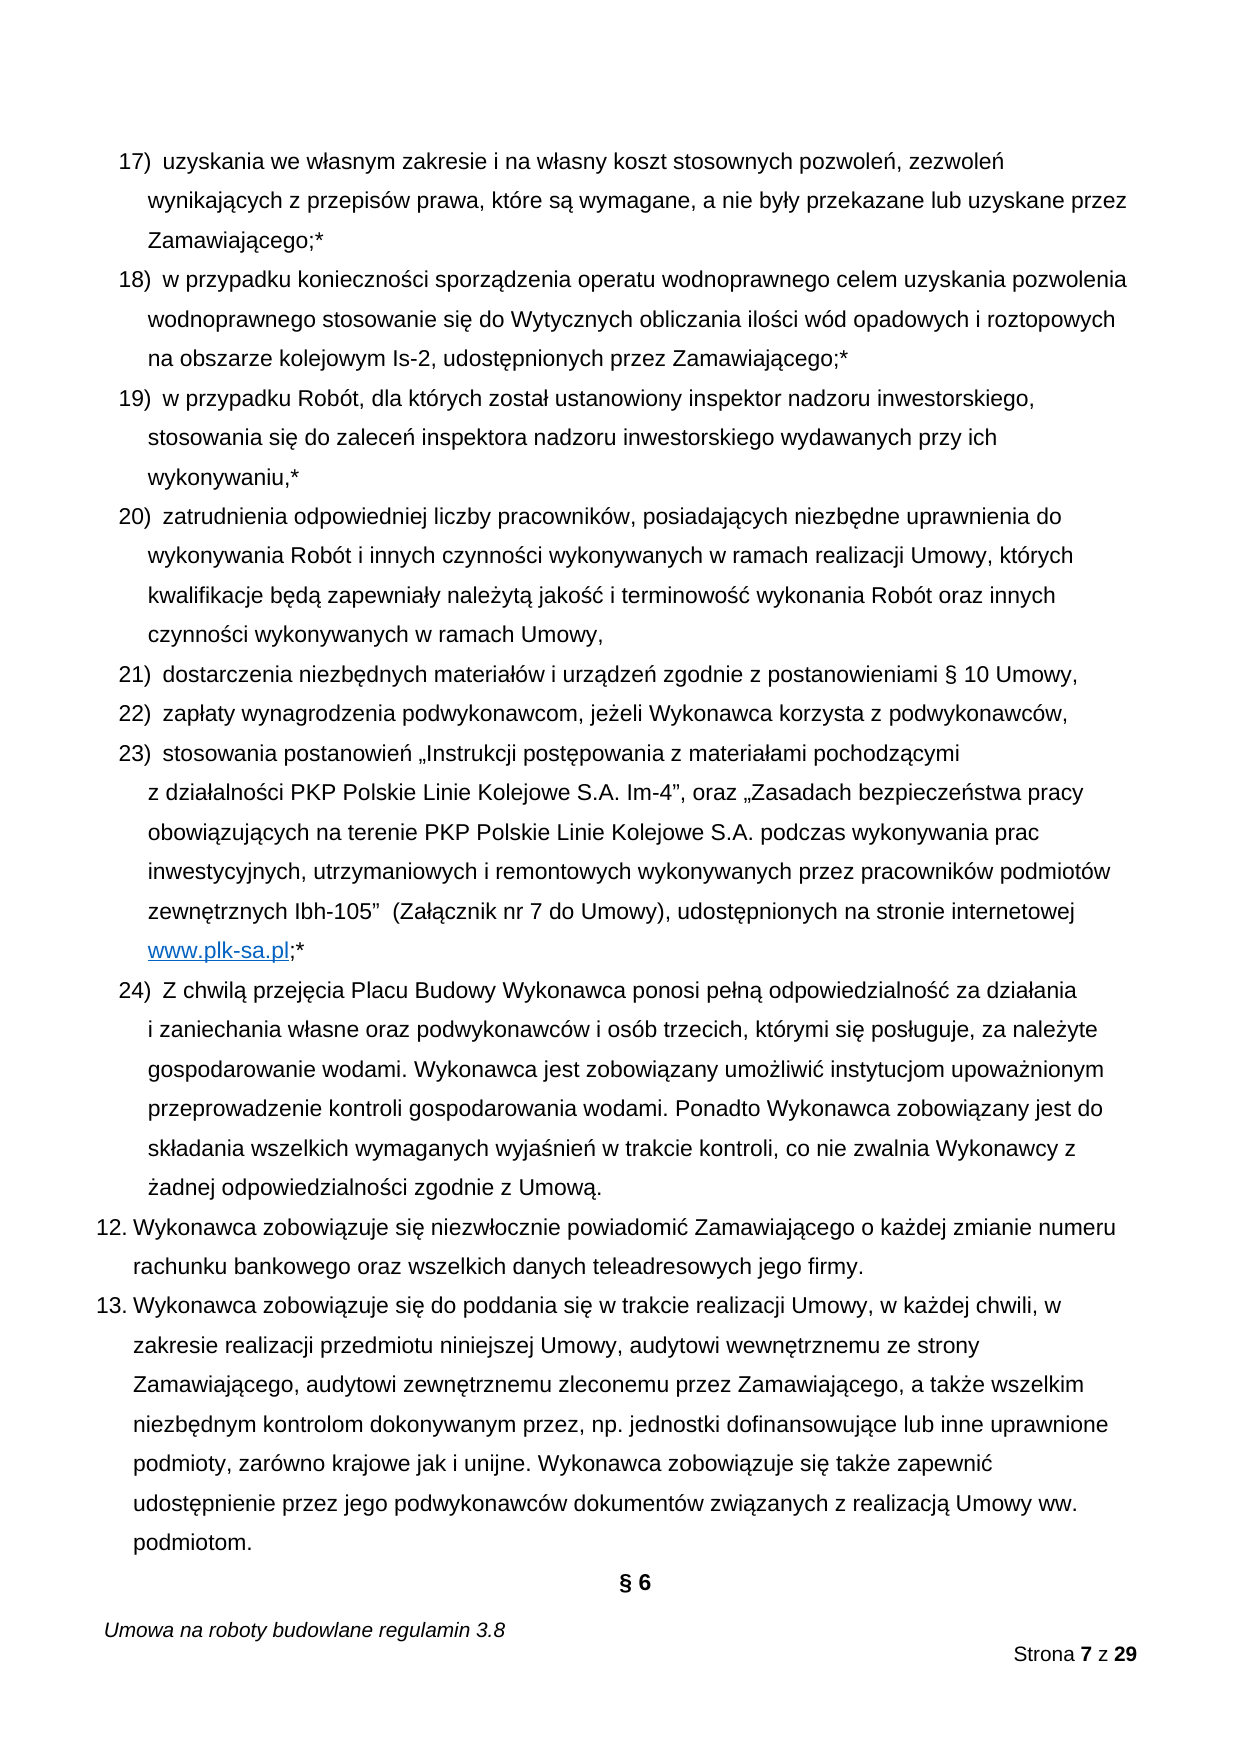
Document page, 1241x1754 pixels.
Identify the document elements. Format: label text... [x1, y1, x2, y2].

list Wykonawca zobowiązuje się niezwłocznie powiadomić Zamawiającego o każdej zmianie numeru rachunku bankowego oraz wszelkich danych teleadresowych jego firmy. [96, 1213, 1137, 1279]
list zapłaty wynagrodzenia podwykonawcom, jeżeli Wykonawca korzysta z podwykonawców, [118, 700, 1137, 727]
list stosowania postanowień „Instrukcji postępowania z materiałami pochodzącymi z działalności PKP Polskie Linie Kolejowe S.A. Im-4”, oraz „Zasadach bezpieczeństwa pracy obowiązujących na terenie PKP Polskie Linie Kolejowe S.A. podczas wykonywania prac inwestycyjnych, utrzymaniowych i remontowych wykonywanych przez pracowników podmiotów zewnętrznych Ibh-105” (Załącznik nr 7 do Umowy), udostępnionych na stronie internetowej www.plk-sa.pl;* [118, 740, 1137, 963]
list w przypadku konieczności sporządzenia operatu wodnoprawnego celem uzyskania pozwolenia wodnoprawnego stosowanie się do Wytycznych obliczania ilości wód opadowych i roztopowych na obszarze kolejowym Is-2, udostępnionych przez Zamawiającego;* [118, 266, 1137, 371]
list uzyskania we własnym zakresie i na własny koszt stosownych pozwoleń, zezwoleń wynikających z przepisów prawa, które są wymagane, a nie były przekazane lub uzyskane przez Zamawiającego;* [118, 148, 1137, 253]
list Z chwilą przejęcia Placu Budowy Wykonawca ponosi pełną odpowiedzialność za działania i zaniechania własne oraz podwykonawców i osób trzecich, którymi się posługuje, za należyte gospodarowanie wodami. Wykonawca jest zobowiązany umożliwić instytucjom upoważnionym przeprowadzenie kontroli gospodarowania wodami. Ponadto Wykonawca zobowiązany jest do składania wszelkich wymaganych wyjaśnień w trakcie kontroli, co nie zwalnia Wykonawcy z żadnej odpowiedzialności zgodnie z Umową. [118, 977, 1137, 1200]
list Wykonawca zobowiązuje się do poddania się w trakcie realizacji Umowy, w każdej chwili, w zakresie realizacji przedmiotu niniejszej Umowy, audytowi wewnętrznemu ze strony Zamawiającego, audytowi zewnętrznemu zleconemu przez Zamawiającego, a także wszelkim niezbędnym kontrolom dokonywanym przez, np. jednostki dofinansowujące lub inne uprawnione podmioty, zarówno krajowe jak i unijne. Wykonawca zobowiązuje się także zapewnić udostępnienie przez jego podwykonawców dokumentów związanych z realizacją Umowy ww. podmiotom. [96, 1292, 1137, 1556]
list w przypadku Robót, dla których został ustanowiony inspektor nadzoru inwestorskiego, stosowania się do zaleceń inspektora nadzoru inwestorskiego wydawanych przy ich wykonywaniu,* [118, 384, 1137, 490]
list zatrudnienia odpowiedniej liczby pracowników, posiadających niezbędne uprawnienia do wykonywania Robót i innych czynności wykonywanych w ramach realizacji Umowy, których kwalifikacje będą zapewniały należytą jakość i terminowość wykonania Robót oraz innych czynności wykonywanych w ramach Umowy, [118, 503, 1137, 648]
list dostarczenia niezbędnych materiałów i urządzeń zgodnie z postanowieniami § 10 Umowy, [118, 661, 1137, 687]
text § 6 [133, 1569, 1137, 1595]
